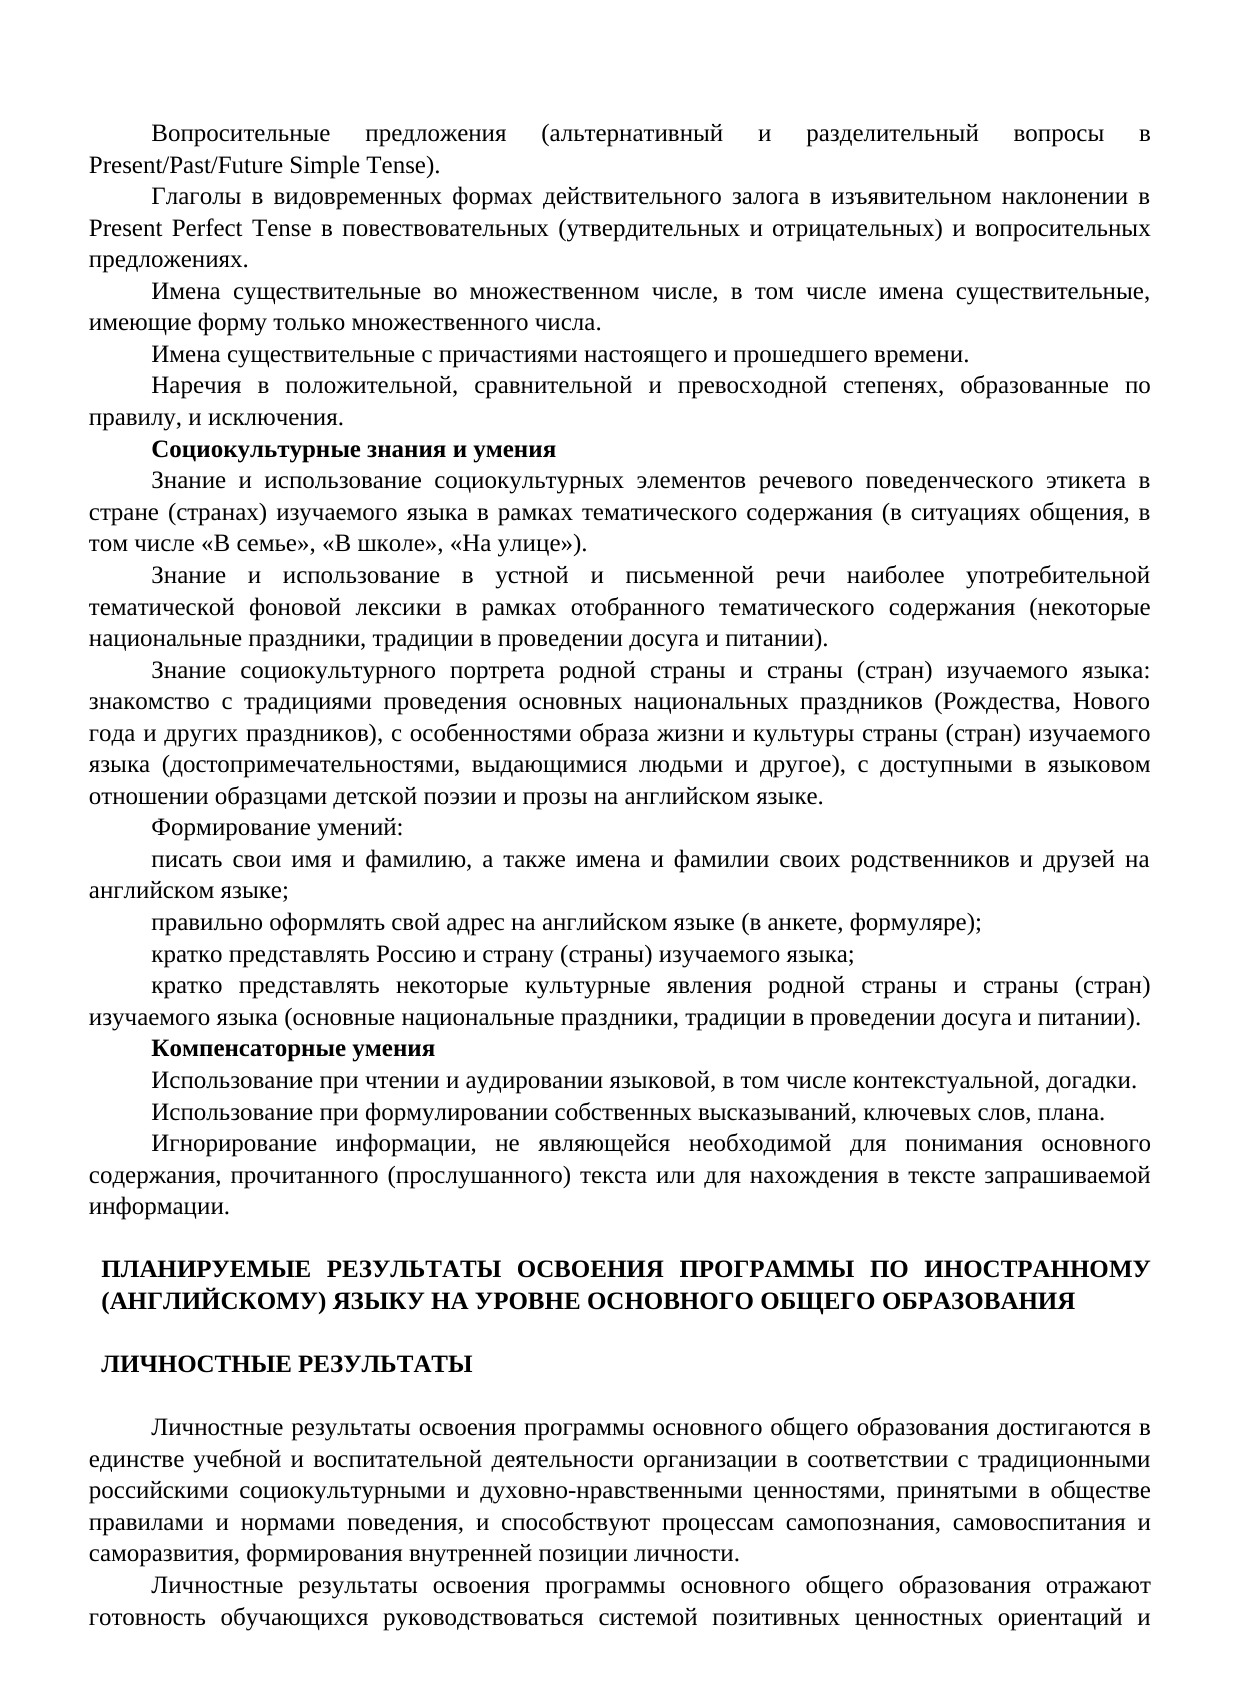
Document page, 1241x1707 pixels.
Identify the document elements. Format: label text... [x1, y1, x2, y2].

text Социокультурные знания и умения [89, 434, 1152, 462]
text Использование при чтении и аудировании языковой, в том числе контекстуальной, догадки. [89, 1065, 1152, 1094]
text писать свои имя и фамилию, а также имена и фамилии своих родственников и друзей на английском языке; [89, 844, 1152, 904]
text кратко представлять некоторые культурные явления родной страны и страны (стран) изучаемого языка (основные национальные праздники, традиции в проведении досуга и питании). [89, 970, 1152, 1031]
text ЛИЧНОСТНЫЕ РЕЗУЛЬТАТЫ [101, 1349, 1152, 1378]
text Знание и использование в устной и письменной речи наиболее употребительной тематической фоновой лексики в рамках отобранного тематического содержания (некоторые национальные праздники, традиции в проведении досуга и питании). [89, 560, 1152, 652]
text кратко представлять Россию и страну (страны) изучаемого языка; [89, 939, 1152, 967]
text Игнорирование информации, не являющейся необходимой для понимания основного содержания, прочитанного (прослушанного) текста или для нахождения в тексте запрашиваемой информации. [89, 1128, 1152, 1220]
text Знание и использование социокультурных элементов речевого поведенческого этикета в стране (странах) изучаемого языка в рамках тематического содержания (в ситуациях общения, в том числе «В семье», «В школе», «На улице»). [89, 465, 1152, 557]
text Имена существительные во множественном числе, в том числе имена существительные, имеющие форму только множественного числа. [89, 276, 1152, 336]
text Использование при формулировании собственных высказываний, ключевых слов, плана. [89, 1097, 1152, 1125]
text Глаголы в видовременных формах действительного залога в изъявительном наклонении в Present Perfect Tense в повествовательных (утвердительных и отрицательных) и вопросительных предложениях. [89, 181, 1152, 273]
text Наречия в положительной, сравнительной и превосходной степенях, образованные по правилу, и исключения. [89, 371, 1152, 431]
text Личностные результаты освоения программы основного общего образования достигаются в единстве учебной и воспитательной деятельности организации в соответствии с традиционными российскими социокультурными и духовно-нравственными ценностями, принятыми в обществе правилами и нормами поведения, и способствуют процессам самопознания, самовоспитания и саморазвития, формирования внутренней позиции личности. [89, 1412, 1152, 1567]
text Компенсаторные умения [89, 1033, 1152, 1062]
text Имена существительные с причастиями настоящего и прошедшего времени. [89, 339, 1152, 368]
text ПЛАНИРУЕМЫЕ РЕЗУЛЬТАТЫ ОСВОЕНИЯ ПРОГРАММЫ ПО ИНОСТРАННОМУ (АНГЛИЙСКОМУ) ЯЗЫКУ НА УРОВНЕ ОСНОВНОГО ОБЩЕГО ОБРАЗОВАНИЯ [101, 1254, 1152, 1315]
text Формирование умений: [89, 812, 1152, 841]
text Вопросительные предложения (альтернативный и разделительный вопросы в Present/Past/Future Simple Tense). [89, 118, 1152, 178]
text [89, 1570, 1152, 1630]
text правильно оформлять свой адрес на английском языке (в анкете, формуляре); [89, 907, 1152, 936]
text Знание социокультурного портрета родной страны и страны (стран) изучаемого языка: знакомство с традициями проведения основных национальных праздников (Рождества, Нового года и других праздников), с особенностями образа жизни и культуры страны (стран) изучаемого языка (достопримечательностями, выдающимися людьми и другое), с доступными в языковом отношении образцами детской поэзии и прозы на английском языке. [89, 655, 1152, 810]
